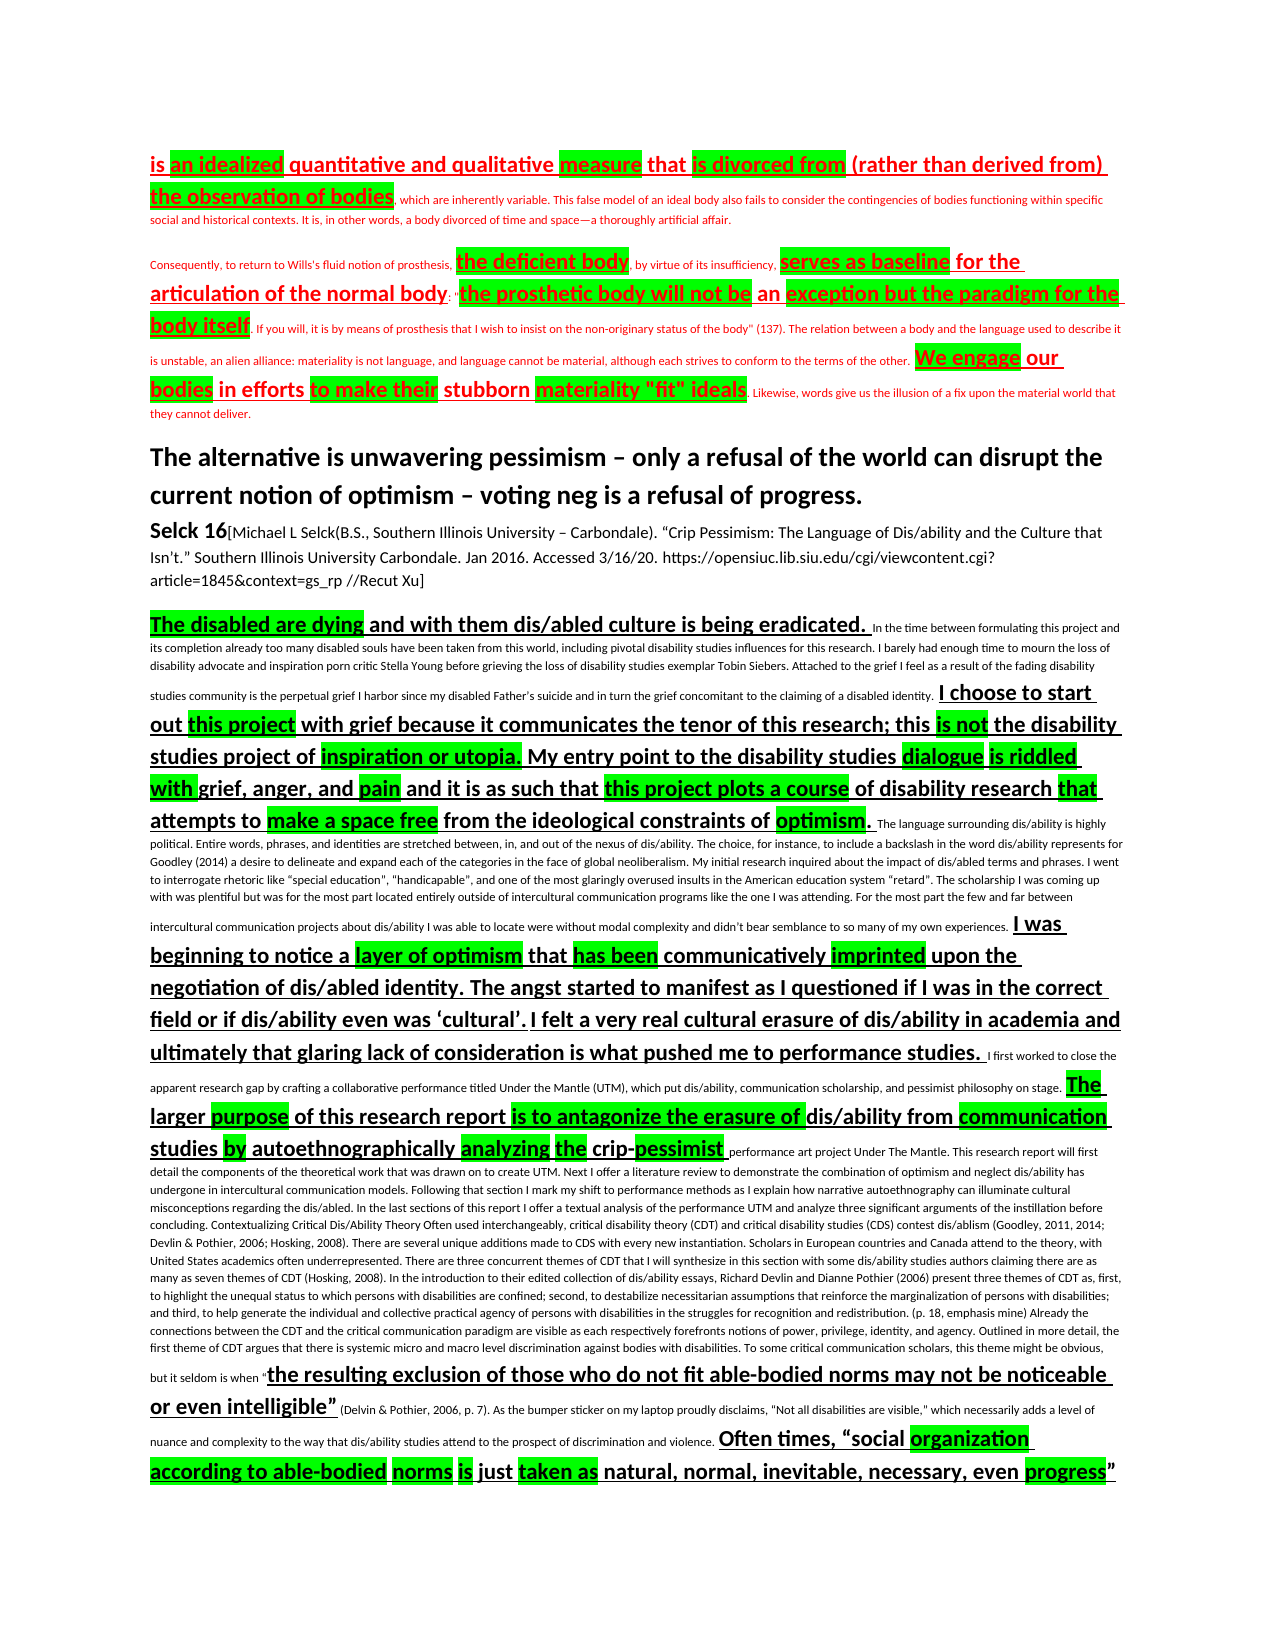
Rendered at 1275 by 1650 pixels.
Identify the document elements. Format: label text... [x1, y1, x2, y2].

text Selck 16[Michael L Selck(B.S., Southern Illinois University – Carbondale). “Crip Pessimism: The Language of Dis/ability and the Culture that Isn’t.” Southern Illinois University Carbondale. Jan 2016. Accessed 3/16/20. https://opensiuc.lib.siu.edu/cgi/viewcontent.cgi?article=1845&context=gs_rp //Recut Xu] [150, 516, 1125, 591]
subtitle The alternative is unwavering pessimism – only a refusal of the world can disrupt the current notion of optimism – voting neg is a refusal of progress. [150, 440, 1125, 511]
text Consequently, to return to Wills's fluid notion of prosthesis, the deficient body, by virtue of its insufficiency, serves as baseline for the articulation of the normal body: "the prosthetic body will not be an exception but the paradigm for the body itself. If you will, it is by means of prosthesis that I wish to insist on the non-originary status of the body" (137). The relation between a body and the language used to describe it is unstable, an alien alliance: materiality is not language, and language cannot be material, although each strives to conform to the terms of the other. We engage our bodies in efforts to make their stubborn materiality "fit" ideals. Likewise, words give us the illusion of a fix upon the material world that they cannot deliver. [150, 247, 1125, 421]
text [150, 610, 1125, 1485]
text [150, 150, 1125, 228]
